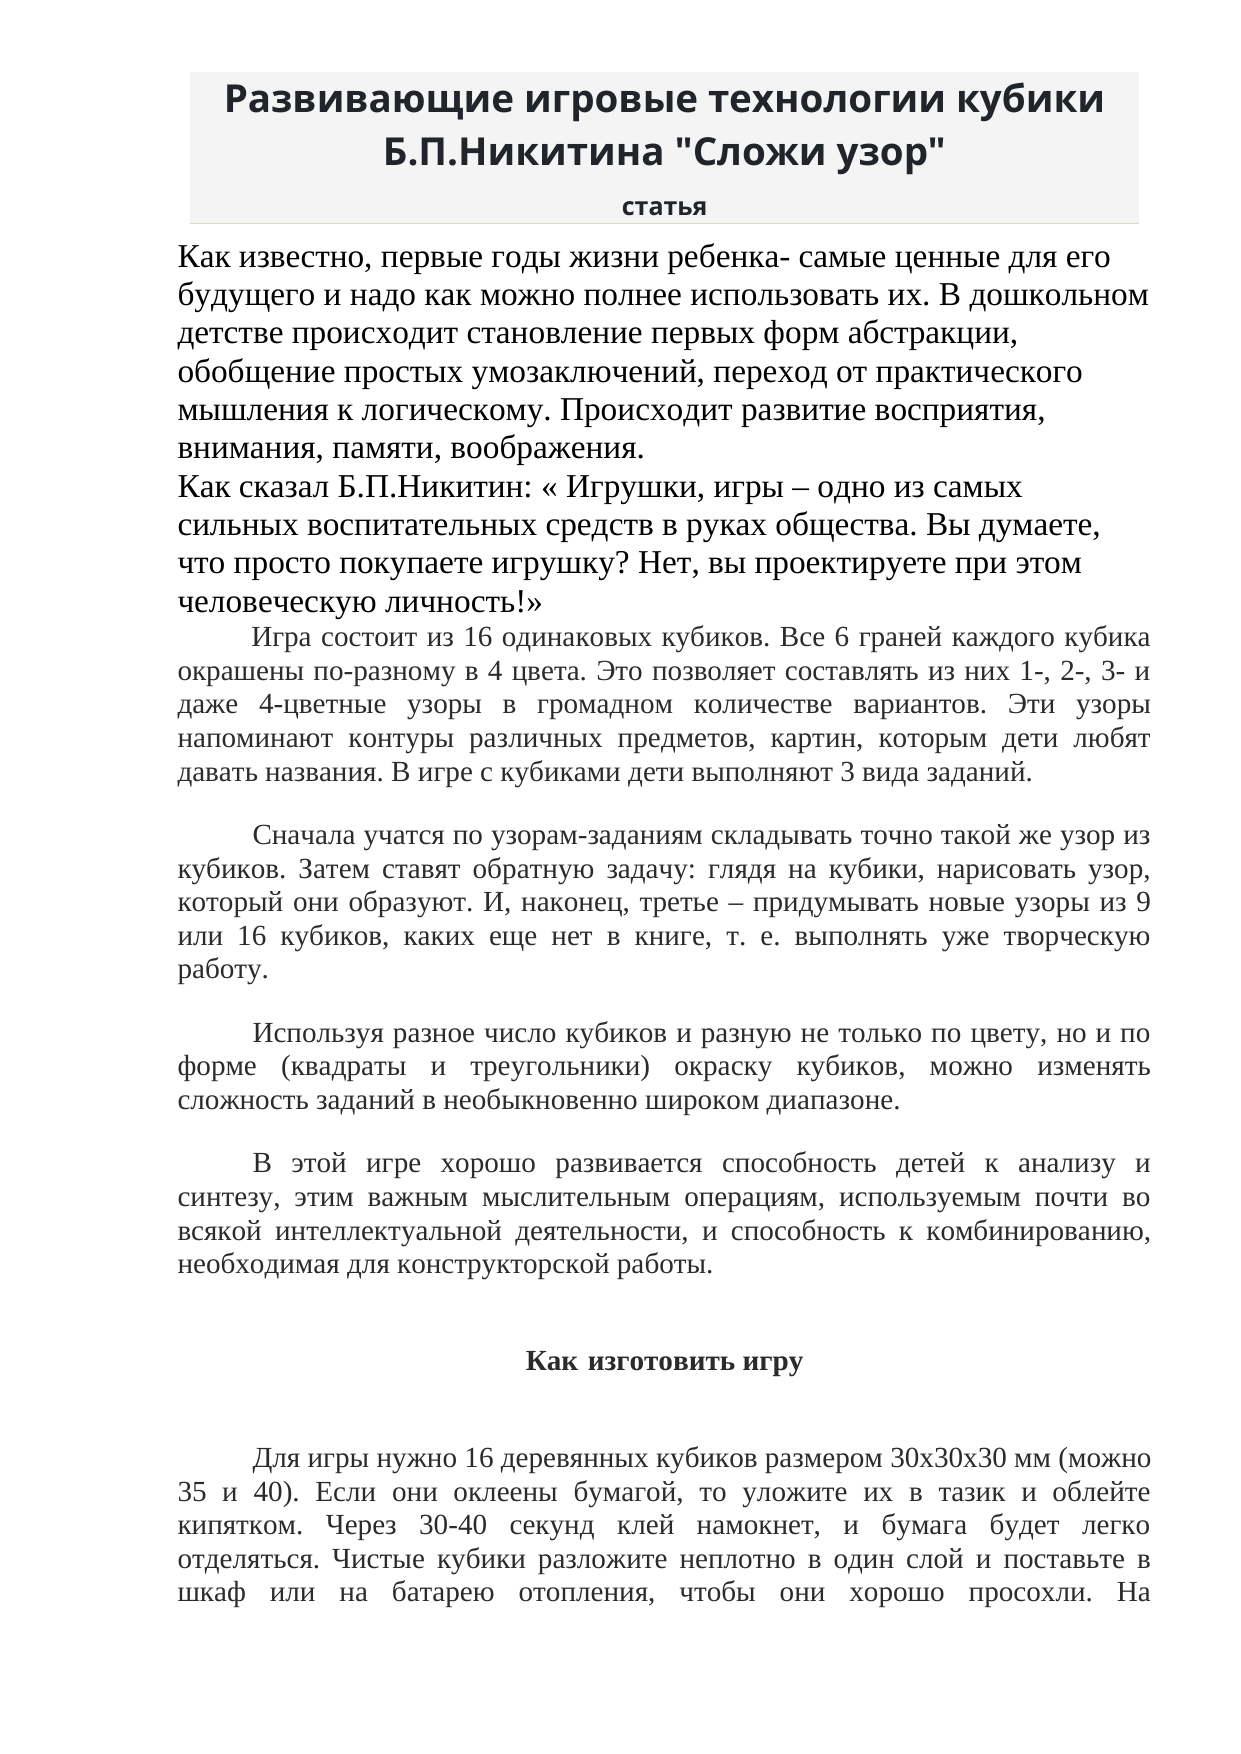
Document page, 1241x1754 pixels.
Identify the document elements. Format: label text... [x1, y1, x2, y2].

text Как сказал Б.П.Никитин: « Игрушки, игры – одно из самых сильных воспитательных средств в руках общества. Вы думаете, что просто покупаете игрушку? Нет, вы проектируете при этом человеческую личность!» [177, 466, 1152, 619]
text Сначала учатся по узорам-заданиям складывать точно такой же узор из кубиков. Затем ставят обратную задачу: глядя на кубики, нарисовать узор, который они образуют. И, наконец, третье – придумывать новые узоры из 9 или 16 кубиков, каких еще нет в книге, т. е. выполнять уже творческую работу. [177, 817, 1152, 985]
text Используя разное число кубиков и разную не только по цвету, но и по форме (квадраты и треугольники) окраску кубиков, можно изменять сложность заданий в необыкновенно широком диапазоне. [177, 1015, 1152, 1116]
text В этой игре хорошо развивается способность детей к анализу и синтезу, этим важным мыслительным операциям, используемым почти во всякой интеллектуальной деятельности, и способность к комбинированию, необходимая для конструкторской работы. [177, 1146, 1152, 1280]
subtitle Развивающие игровые технологии кубики Б.П.Никитина "Сложи узор" статья [190, 72, 1139, 223]
text Игра состоит из 16 одинаковых кубиков. Все 6 граней каждого кубика окрашены по-разному в 4 цвета. Это позволяет составлять из них 1-, 2-, 3- и даже 4-цветные узоры в громадном количестве вариантов. Эти узоры напоминают контуры различных предметов, картин, которым дети любят давать названия. В игре с кубиками дети выполняют 3 вида заданий. [177, 619, 1152, 787]
text Как изготовить игру [177, 1343, 1152, 1377]
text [177, 1440, 1152, 1608]
text Как известно, первые годы жизни ребенка- самые ценные для его будущего и надо как можно полнее использовать их. В дошкольном детстве происходит становление первых форм абстракции, обобщение простых умозаключений, переход от практического мышления к логическому. Происходит развитие восприятия, внимания, памяти, воображения. [177, 236, 1152, 466]
